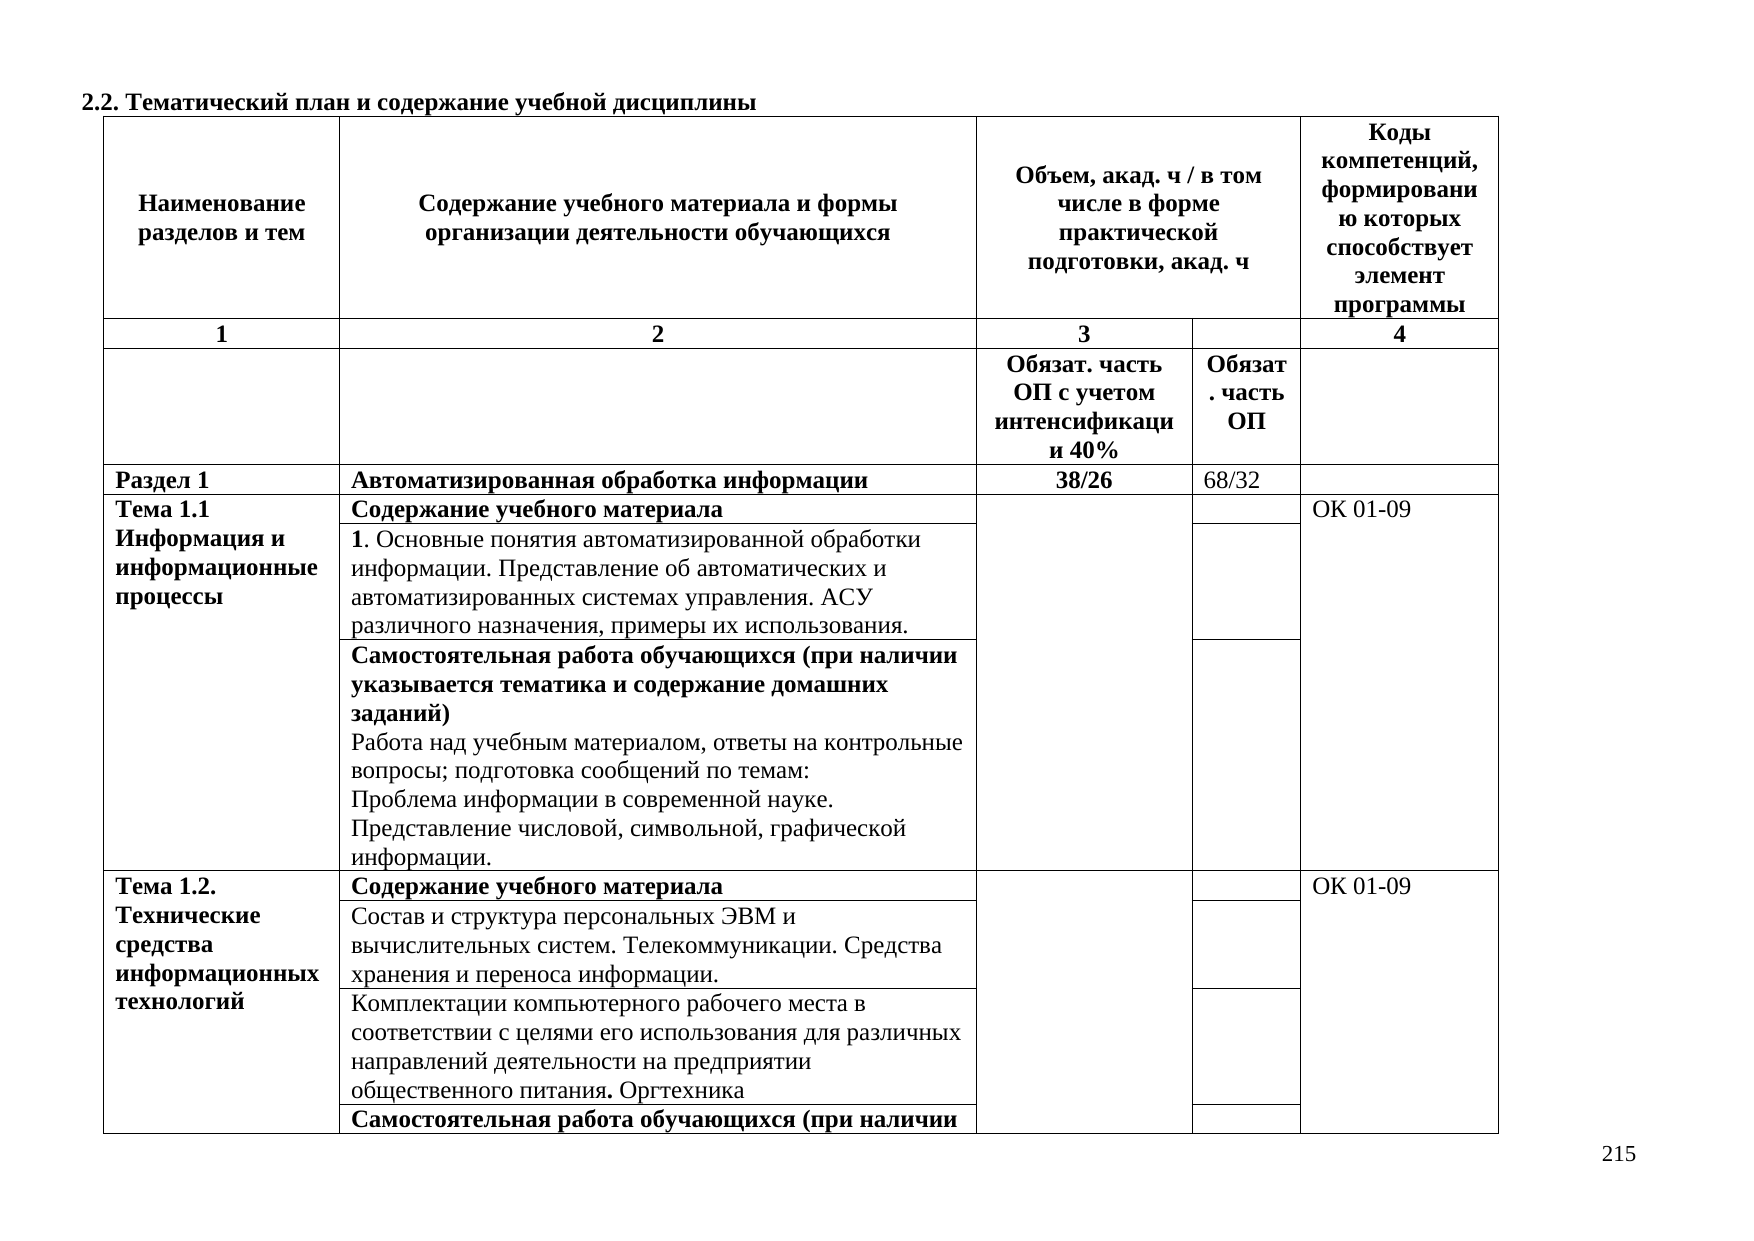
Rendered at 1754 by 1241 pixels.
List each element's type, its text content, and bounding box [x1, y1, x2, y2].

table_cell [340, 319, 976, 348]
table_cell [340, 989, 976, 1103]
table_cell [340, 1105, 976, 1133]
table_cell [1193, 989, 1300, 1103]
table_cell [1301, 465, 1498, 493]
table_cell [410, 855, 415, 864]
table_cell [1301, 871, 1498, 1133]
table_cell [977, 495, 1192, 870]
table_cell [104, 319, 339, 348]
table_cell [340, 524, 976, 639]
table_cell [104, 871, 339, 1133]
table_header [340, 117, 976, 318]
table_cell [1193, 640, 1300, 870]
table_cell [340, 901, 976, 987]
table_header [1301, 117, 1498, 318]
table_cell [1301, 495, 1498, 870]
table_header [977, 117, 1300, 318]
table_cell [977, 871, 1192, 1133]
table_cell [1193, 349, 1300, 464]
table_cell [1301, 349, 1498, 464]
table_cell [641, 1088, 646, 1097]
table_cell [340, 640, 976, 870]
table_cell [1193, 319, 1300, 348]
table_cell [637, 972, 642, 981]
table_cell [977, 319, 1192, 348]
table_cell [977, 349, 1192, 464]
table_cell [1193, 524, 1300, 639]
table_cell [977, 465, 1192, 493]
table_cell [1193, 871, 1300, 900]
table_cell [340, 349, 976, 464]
text 2.2. Тематический план и содержание учебной дисциплины [81, 89, 1636, 116]
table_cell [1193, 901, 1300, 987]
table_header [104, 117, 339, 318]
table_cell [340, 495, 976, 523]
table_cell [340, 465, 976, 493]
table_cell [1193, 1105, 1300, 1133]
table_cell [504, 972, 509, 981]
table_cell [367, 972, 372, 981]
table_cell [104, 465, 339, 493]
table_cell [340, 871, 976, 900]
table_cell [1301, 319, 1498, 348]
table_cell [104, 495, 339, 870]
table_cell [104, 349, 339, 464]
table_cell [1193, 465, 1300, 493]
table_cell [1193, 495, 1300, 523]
